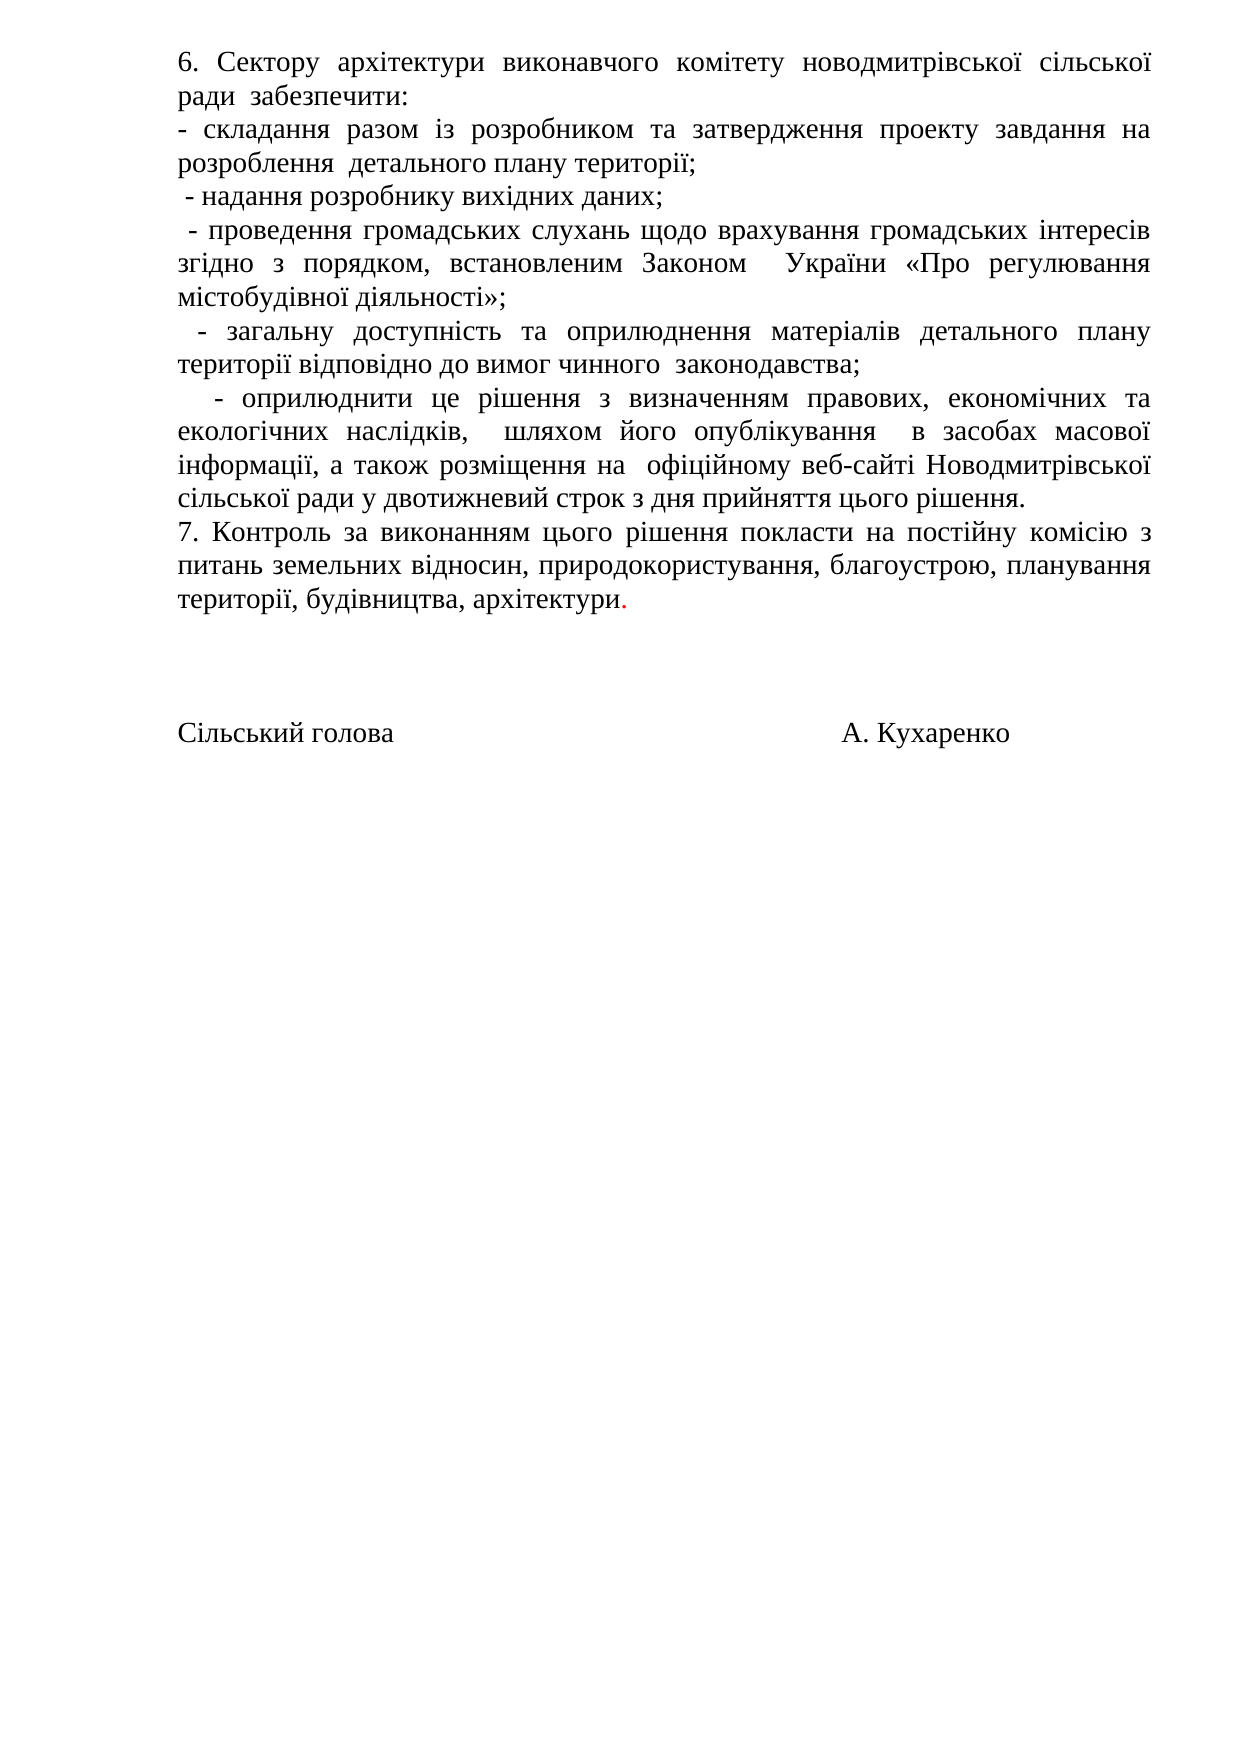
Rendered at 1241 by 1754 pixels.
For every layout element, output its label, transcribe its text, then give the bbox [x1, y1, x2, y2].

text 6. Сектору архітектури виконавчого комітету новодмитрівської сільської ради забезпечити: [177, 44, 1152, 111]
text - надання розробнику вихідних даних; [177, 178, 1152, 212]
text - проведення громадських слухань щодо врахування громадських інтересів згідно з порядком, встановленим Законом України «Про регулювання містобудівної діяльності»; [177, 212, 1152, 313]
text Сільський голова А. Кухаренко [177, 715, 1152, 749]
text - оприлюднити це рішення з визначенням правових, економічних та екологічних наслідків, шляхом його опублікування в засобах масової інформації, а також розміщення на офіційному веб-сайті Новодмитрівської сільської ради у двотижневий строк з дня прийняття цього рішення. [177, 380, 1152, 514]
text 7. Контроль за виконанням цього рішення покласти на постійну комісію з питань земельних відносин, природокористування, благоустрою, планування території, будівництва, архітектури. [177, 514, 1152, 614]
text - складання разом із розробником та затвердження проекту завдання на розроблення детального плану території; [177, 111, 1152, 178]
text - загальну доступність та оприлюднення матеріалів детального плану території відповідно до вимог чинного законодавства; [177, 313, 1152, 380]
